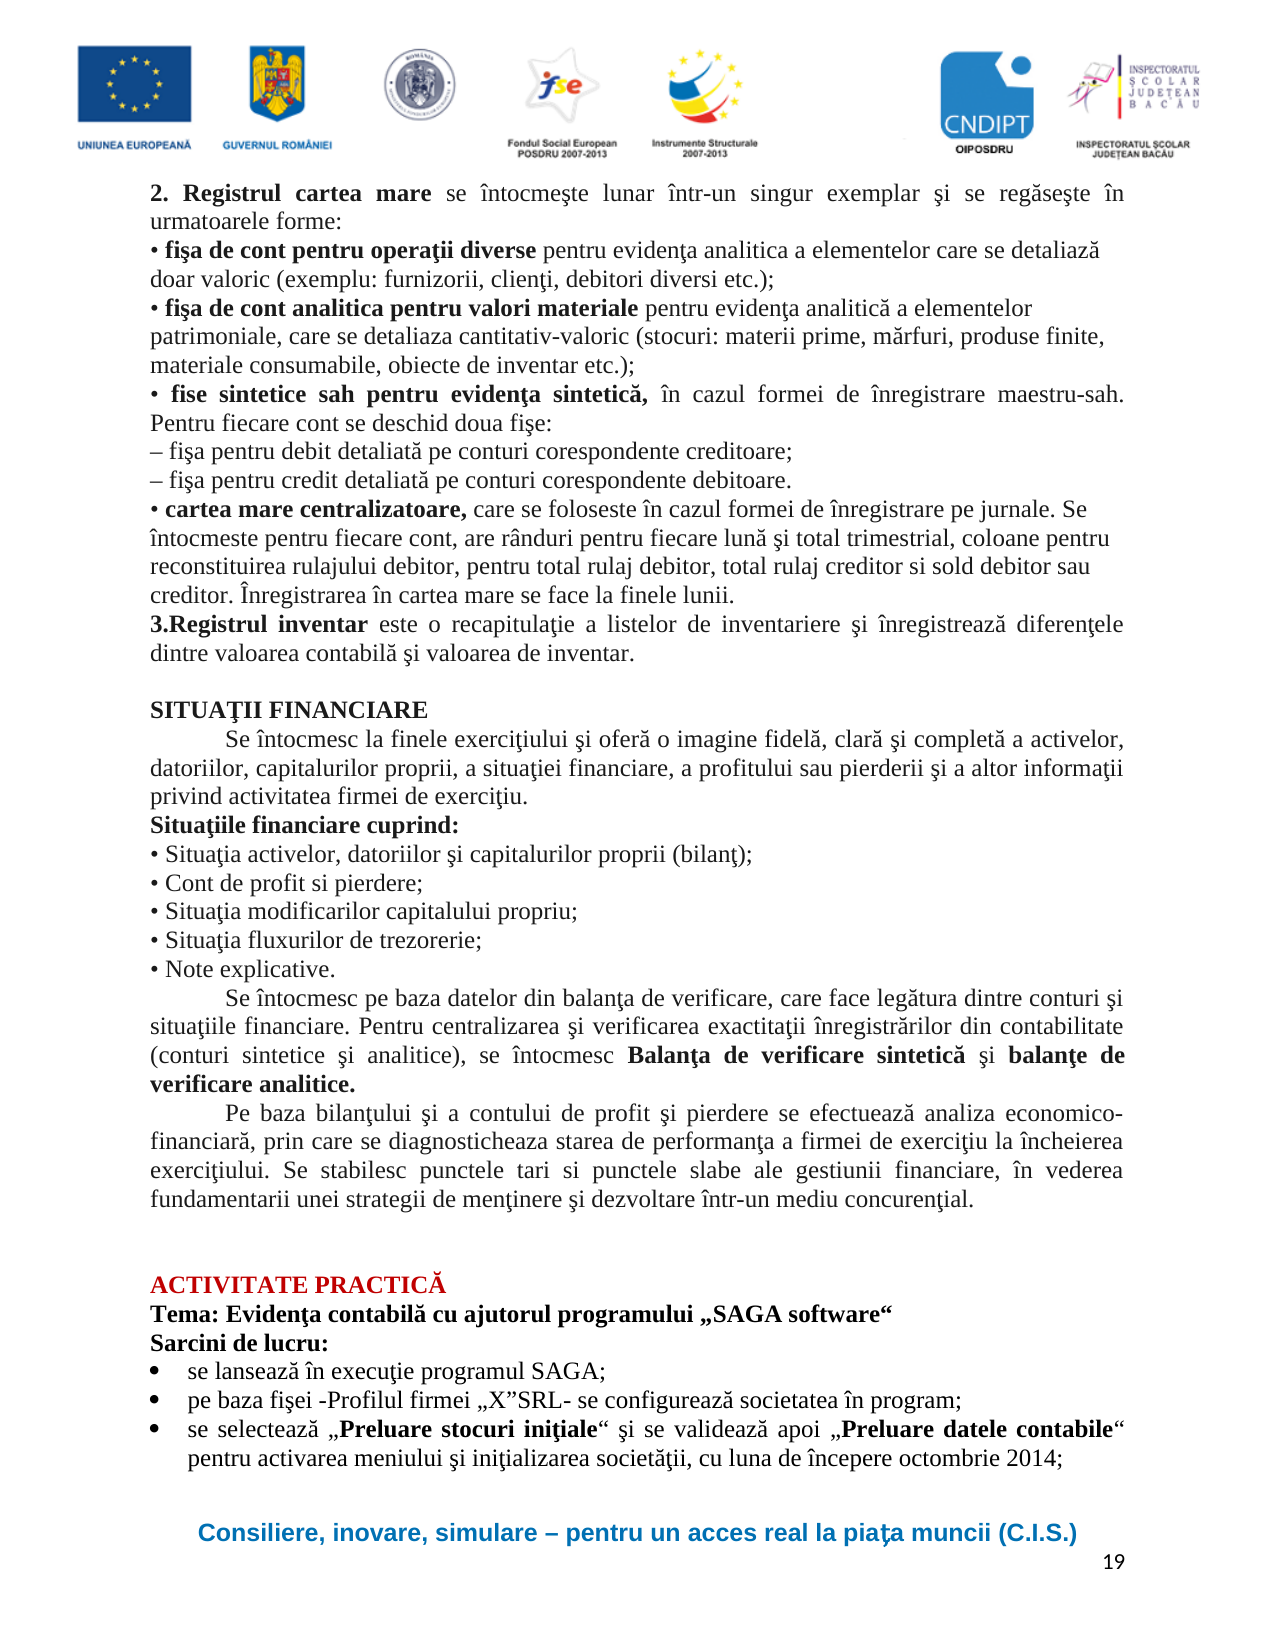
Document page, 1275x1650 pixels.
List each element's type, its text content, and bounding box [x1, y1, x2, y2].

text • Situaţia activelor, datoriilor şi capitalurilor proprii (bilanţ); [150, 839, 1125, 868]
text • cartea mare centralizatoare, care se foloseste în cazul formei de înregistrare pe jurnale. Se [150, 494, 1125, 523]
text materiale consumabile, obiecte de inventar etc.); [150, 350, 1125, 379]
text creditor. Înregistrarea în cartea mare se face la finele lunii. [150, 580, 1125, 609]
text • Note explicative. [150, 954, 1125, 983]
list se lansează în execuţie programul SAGA; [150, 1356, 1125, 1385]
text patrimoniale, care se detaliaza cantitativ-valoric (stocuri: materii prime, mărfuri, produse finite, [150, 321, 1125, 350]
text – fişa pentru debit detaliată pe conturi corespondente creditoare; [150, 436, 1125, 465]
text – fişa pentru credit detaliată pe conturi corespondente debitoare. [150, 465, 1125, 494]
text întocmeste pentru fiecare cont, are rânduri pentru fiecare lună şi total trimestrial, coloane pentru [150, 523, 1125, 551]
text Situaţiile financiare cuprind: [150, 810, 1125, 839]
text 3.Registrul inventar este o recapitulaţie a listelor de inventariere şi înregistrează diferenţele dintre valoarea contabilă şi valoarea de inventar. [150, 609, 1125, 666]
text Tema: Evidenţa contabilă cu ajutorul programului „SAGA software“ [150, 1299, 1125, 1328]
text • fişa de cont pentru operaţii diverse pentru evidenţa analitica a elementelor care se detaliază [150, 235, 1125, 264]
text Pe baza bilanţului şi a contului de profit şi pierdere se efectuează analiza economico-financiară, prin care se diagnosticheaza starea de performanţa a firmei de exerciţiu la încheierea exerciţiului. Se stabilesc punctele tari si punctele slabe ale gestiunii financiare, în vederea fundamentarii unei strategii de menţinere şi dezvoltare într-un mediu concurenţial. [150, 1098, 1125, 1213]
text SITUAŢII FINANCIARE [150, 695, 1125, 724]
text reconstituirea rulajului debitor, pentru total rulaj debitor, total rulaj creditor si sold debitor sau [150, 551, 1125, 580]
text • Cont de profit si pierdere; [150, 868, 1125, 896]
text • Situaţia modificarilor capitalului propriu; [150, 896, 1125, 925]
text Se întocmesc la finele exerciţiului şi oferă o imagine fidelă, clară şi completă a activelor, datoriilor, capitalurilor proprii, a situaţiei financiare, a profitului sau pierderii şi a altor informaţii privind activitatea firmei de exerciţiu. [150, 724, 1125, 810]
text 2. Registrul cartea mare se întocmeşte lunar într-un singur exemplar şi se regăseşte în urmatoarele forme: [150, 178, 1125, 235]
text Se întocmesc pe baza datelor din balanţa de verificare, care face legătura dintre conturi şi situaţiile financiare. Pentru centralizarea şi verificarea exactitaţii înregistrărilor din contabilitate (conturi sintetice şi analitice), se întocmesc Balanţa de verificare sintetică şi balanţe de verificare analitice. [150, 983, 1125, 1098]
text Sarcini de lucru: [150, 1328, 1125, 1356]
text doar valoric (exemplu: furnizorii, clienţi, debitori diversi etc.); [150, 264, 1125, 293]
text ACTIVITATE PRACTICĂ [150, 1270, 1125, 1299]
text • Situaţia fluxurilor de trezorerie; [150, 925, 1125, 954]
list pe baza fişei -Profilul firmei „X”SRL- se configurează societatea în program; [150, 1385, 1125, 1414]
picture [28, 18, 1241, 178]
list se selectează „Preluare stocuri iniţiale“ şi se validează apoi „Preluare datele contabile“ pentru activarea meniului şi iniţializarea societăţii, cu luna de începere octombrie 2014; [150, 1414, 1125, 1471]
text • fişa de cont analitica pentru valori materiale pentru evidenţa analitică a elementelor [150, 293, 1125, 321]
text • fise sintetice sah pentru evidenţa sintetică, în cazul formei de înregistrare maestru-sah. Pentru fiecare cont se deschid doua fişe: [150, 379, 1125, 436]
